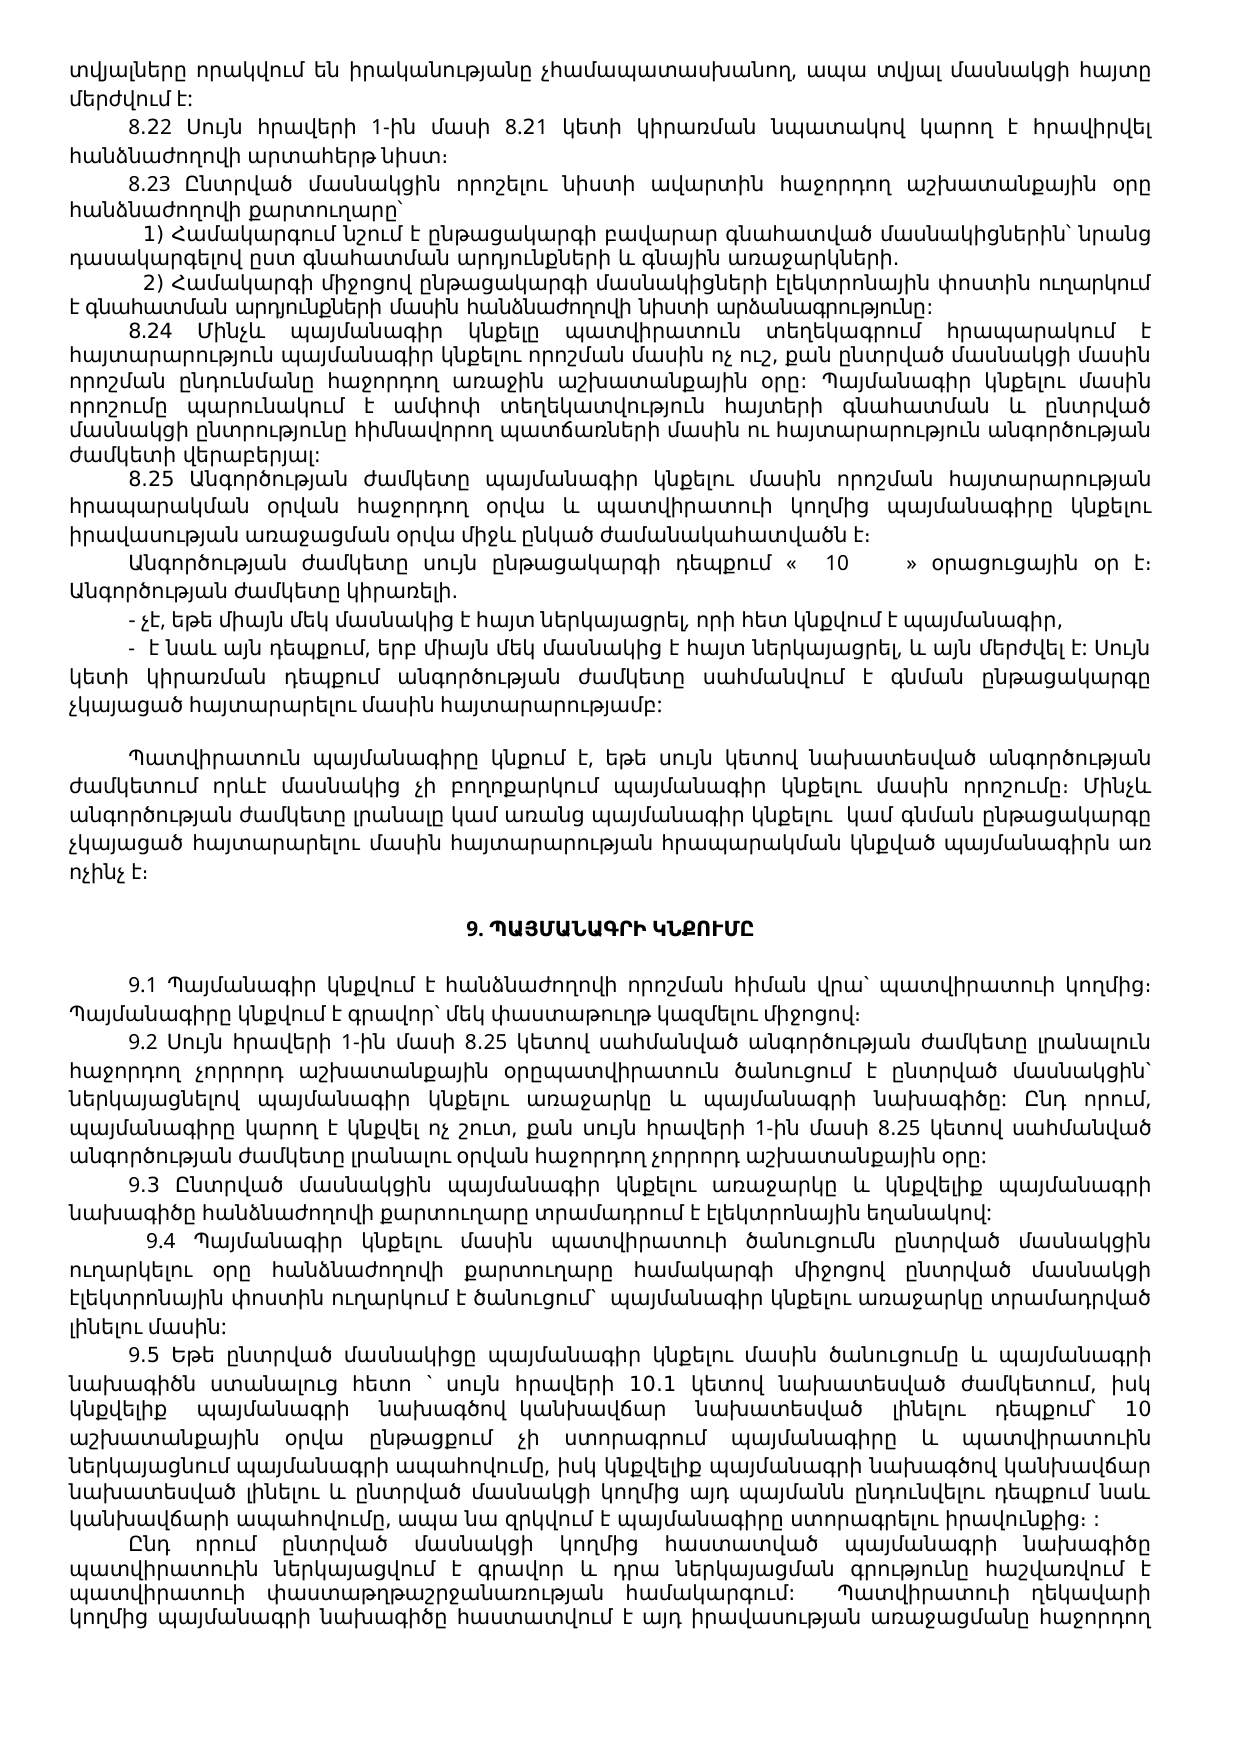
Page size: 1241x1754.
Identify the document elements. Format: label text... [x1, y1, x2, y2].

text 9.1 Պայմանագիր կնքվում է հանձնաժողովի որոշման հիման վրա` պատվիրատուի կողմից։ Պայմանագիրը կնքվում է գրավոր` մեկ փաստաթուղթ կազմելու միջոցով։ [69, 971, 1152, 1027]
text 9.5 Եթե ընտրված մասնակիցը պայմանագիր կնքելու մասին ծանուցումը և պայմանագրի նախագիծն ստանալուց հետո ` սույն հրավերի 10․1 կետով նախատեսված ժամկետում, իսկ կնքվելիք պայմանագրի նախագծով կանխավճար նախատեսված լինելու դեպքում՝ 10 աշխատանքային օրվա ընթացքում չի ստորագրում պայմանագիրը և պատվիրատուին ներկայացնում պայմանագրի ապահովումը, իսկ կնքվելիք պայմանագրի նախագծով կանխավճար նախատեսված լինելու և ընտրված մասնակցի կողմից այդ պայմանն ընդունվելու դեպքում նաև կանխավճարի ապահովումը, ապա նա զրկվում է պայմանագիրը ստորագրելու իրավունքից։ : [69, 1340, 1152, 1532]
text 8.22 Սույն հրավերի 1-ին մասի 8.21 կետի կիրառման նպատակով կարող է հրավիրվել հանձնաժողովի արտահերթ նիստ։ [69, 112, 1152, 169]
text - է նաև այն դեպքում, երբ միայն մեկ մասնակից է հայտ ներկայացրել, և այն մերժվել է: Սույն կետի կիրառման դեպքում անգործության ժամկետը սահմանվում է գնման ընթացակարգը չկայացած հայտարարելու մասին հայտարարությամբ: [69, 633, 1152, 719]
text 9.4 Պայմանագիր կնքելու մասին պատվիրատուի ծանուցումն ընտրված մասնակցին ուղարկելու օրը հանձնաժողովի քարտուղարը համակարգի միջոցով ընտրված մասնակցի էլեկտրոնային փոստին ուղարկում է ծանուցում` պայմանագիր կնքելու առաջարկը տրամադրված լինելու մասին: [69, 1227, 1152, 1340]
text 1) Համակարգում նշում է ընթացակարգի բավարար գնահատված մասնակիցներին՝ նրանց դասակարգելով ըստ գնահատման արդյունքների և գնային առաջարկների. [69, 222, 1152, 271]
text 2) Համակարգի միջոցով ընթացակարգի մասնակիցների էլեկտրոնային փոստին ուղարկում է գնահատման արդյունքների մասին հանձնաժողովի նիստի արձանագրությունը: [69, 271, 1152, 319]
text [69, 56, 1152, 112]
text Պատվիրատուն պայմանագիրը կնքում է, եթե սույն կետով նախատեսված անգործության ժամկետում որևէ մասնակից չի բողոքարկում պայմանագիր կնքելու մասին որոշումը։ Մինչև անգործության ժամկետը լրանալը կամ առանց պայմանագիր կնքելու կամ գնման ընթացակարգը չկայացած հայտարարելու մասին հայտարարության հրապարակման կնքված պայմանագիրն առ ոչինչ է։ [69, 743, 1152, 885]
text 9.3 Ընտրված մասնակցին պայմանագիր կնքելու առաջարկը և կնքվելիք պայմանագրի նախագիծը հանձնաժողովի քարտուղարը տրամադրում է էլեկտրոնային եղանակով: [69, 1170, 1152, 1227]
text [69, 1532, 1152, 1629]
text 8.24 Մինչև պայմանագիր կնքելը պատվիրատուն տեղեկագրում հրապարակում է հայտարարություն պայմանագիր կնքելու որոշման մասին ոչ ուշ, քան ընտրված մասնակցի մասին որոշման ընդունմանը հաջորդող առաջին աշխատանքային օրը: Պայմանագիր կնքելու մասին որոշումը պարունակում է ամփոփ տեղեկատվություն հայտերի գնահատման և ընտրված մասնակցի ընտրությունը հիմնավորող պատճառների մասին ու հայտարարություն անգործության ժամկետի վերաբերյալ: [69, 319, 1152, 467]
text Անգործության ժամկետը սույն ընթացակարգի դեպքում « 10 » օրացուցային օր է։ Անգործության ժամկետը կիրառելի. [69, 548, 1152, 605]
text 8.25 Անգործության ժամկետը պայմանագիր կնքելու մասին որոշման հայտարարության հրապարակման օրվան հաջորդող օրվա և պատվիրատուի կողմից պայմանագիրը կնքելու իրավասության առաջացման օրվա միջև ընկած ժամանակահատվածն է։ [69, 467, 1152, 548]
text 8.23 Ընտրված մասնակցին որոշելու նիստի ավարտին հաջորդող աշխատանքային օրը հանձնաժողովի քարտուղարը՝ [69, 169, 1152, 222]
text - չէ, եթե միայն մեկ մասնակից է հայտ ներկայացրել, որի հետ կնքվում է պայմանագիր, [69, 605, 1152, 633]
text 9.2 Սույն հրավերի 1-ին մասի 8.25 կետով սահմանված անգործության ժամկետը լրանալուն հաջորդող չորրորդ աշխատանքային օրըպատվիրատուն ծանուցում է ընտրված մասնակցին` ներկայացնելով պայմանագիր կնքելու առաջարկը և պայմանագրի նախագիծը: Ընդ որում, պայմանագիրը կարող է կնքվել ոչ շուտ, քան սույն հրավերի 1-ին մասի 8.25 կետով սահմանված անգործության ժամկետը լրանալու օրվան հաջորդող չորրորդ աշխատանքային օրը: [69, 1027, 1152, 1170]
text 9. ՊԱՅՄԱՆԱԳՐԻ ԿՆՔՈՒՄԸ [69, 914, 1152, 942]
